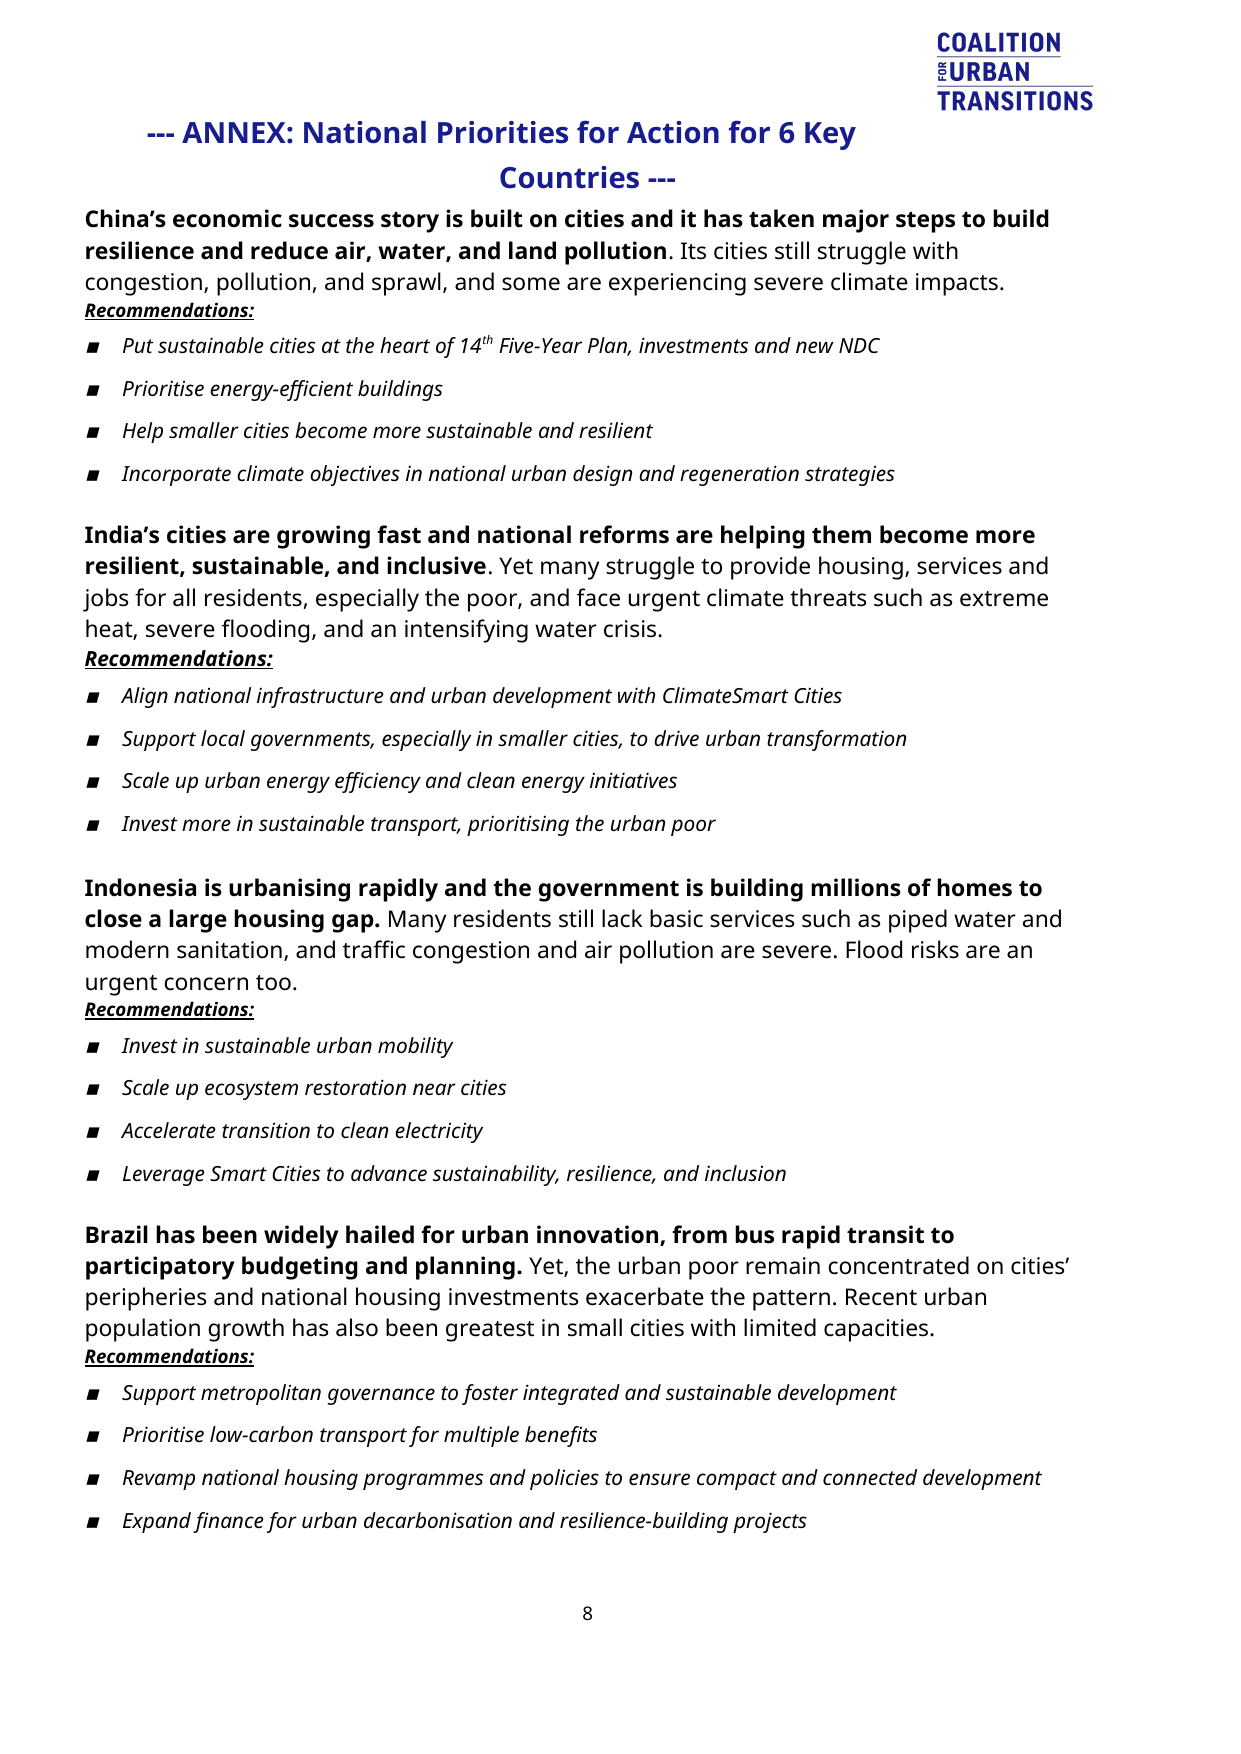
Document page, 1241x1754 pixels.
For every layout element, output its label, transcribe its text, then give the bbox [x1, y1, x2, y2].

list Invest more in sustainable transport, prioritising the urban poor [84, 801, 1090, 843]
text Recommendations: [84, 1343, 1090, 1369]
list Invest in sustainable urban mobility [84, 1022, 1090, 1065]
text India’s cities are growing fast and national reforms are helping them become more resilient, sustainable, and inclusive. Yet many struggle to provide housing, services and jobs for all residents, especially the poor, and face urgent climate threats such as extreme heat, severe flooding, and an intensifying water crisis. [84, 519, 1090, 644]
list Revamp national housing programmes and policies to ensure compact and connected development [84, 1454, 1090, 1497]
list Help smaller cities become more sustainable and resilient [84, 408, 1090, 451]
list Leverage Smart Cities to advance sustainability, resilience, and inclusion [84, 1150, 1090, 1193]
text --- ANNEX: National Priorities for Action for 6 Key Countries --- [84, 112, 1090, 197]
text Brazil has been widely hailed for urban innovation, from bus rapid transit to participatory budgeting and planning. Yet, the urban poor remain concentrated on cities’ peripheries and national housing investments exacerbate the pattern. Recent urban population growth has also been greatest in small cities with limited capacities. [84, 1218, 1090, 1343]
list Scale up urban energy efficiency and clean energy initiatives [84, 758, 1090, 801]
text Recommendations: [84, 297, 1090, 323]
text Recommendations: [84, 644, 1090, 672]
list Accelerate transition to clean electricity [84, 1108, 1090, 1150]
list Expand finance for urban decarbonisation and resilience-building projects [84, 1497, 1090, 1540]
list Support local governments, especially in smaller cities, to drive urban transformation [84, 715, 1090, 758]
text Recommendations: [84, 997, 1090, 1022]
text China’s economic success story is built on cities and it has taken major steps to build resilience and reduce air, water, and land pollution. Its cities still struggle with congestion, pollution, and sprawl, and some are experiencing severe climate impacts. [84, 203, 1090, 297]
text Indonesia is urbanising rapidly and the government is building millions of homes to close a large housing gap. Many residents still lack basic services such as piped water and modern sanitation, and traffic congestion and air pollution are severe. Flood risks are an urgent concern too. [84, 872, 1090, 997]
picture [918, 15, 1111, 129]
list Align national infrastructure and urban development with ClimateSmart Cities [84, 672, 1090, 715]
list Scale up ecosystem restoration near cities [84, 1065, 1090, 1108]
list Support metropolitan governance to foster integrated and sustainable development [84, 1369, 1090, 1412]
list Incorporate climate objectives in national urban design and regeneration strategies [84, 451, 1090, 493]
list Prioritise energy-efficient buildings [84, 365, 1090, 408]
list Put sustainable cities at the heart of 14th Five-Year Plan, investments and new NDC [84, 323, 1090, 365]
list Prioritise low-carbon transport for multiple benefits [84, 1412, 1090, 1454]
